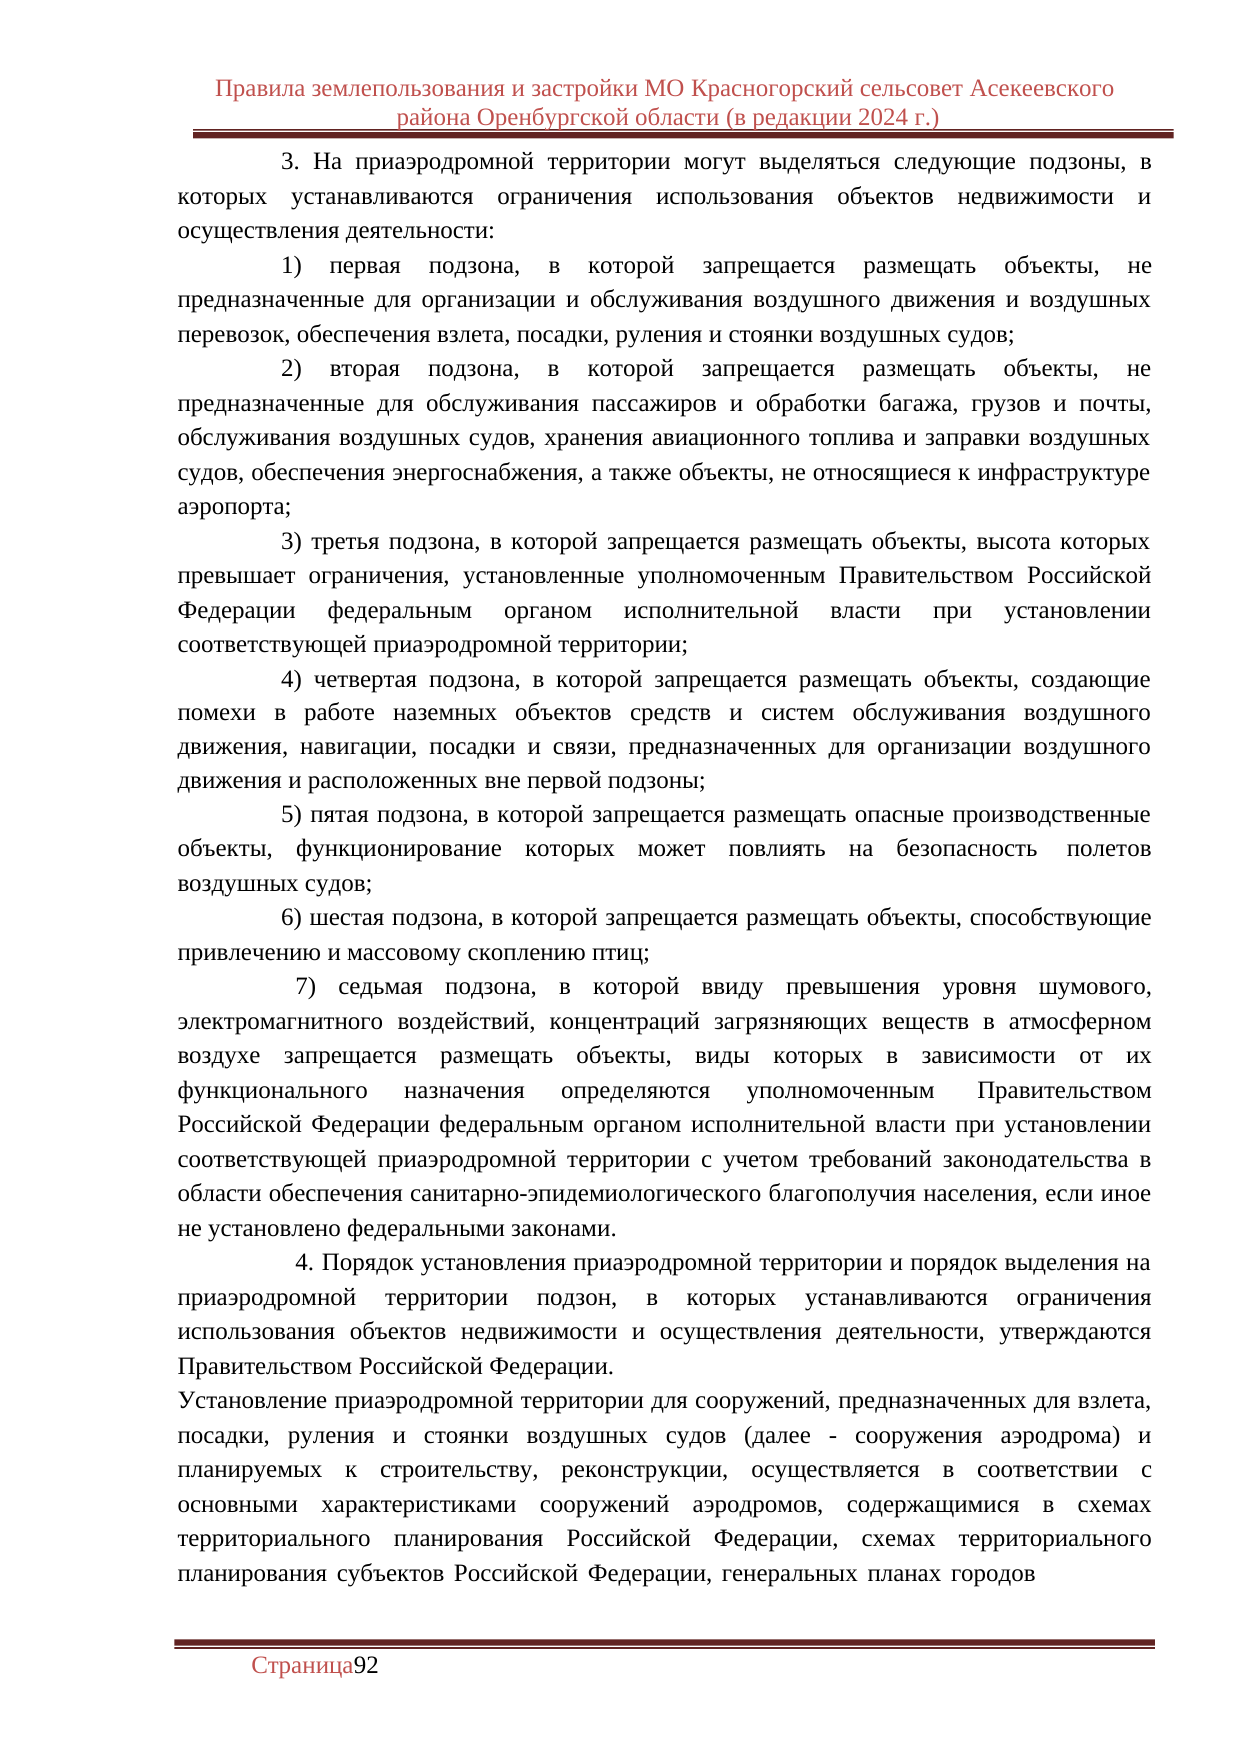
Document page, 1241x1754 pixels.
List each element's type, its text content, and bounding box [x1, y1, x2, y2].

list вторая подзона, в которой запрещается размещать объекты, не предназначенные для обслуживания пассажиров и обработки багажа, грузов и почты, обслуживания воздушных судов, хранения авиационного топлива и заправки воздушных судов, обеспечения энергоснабжения, а также объекты, не относящиеся к инфраструктуре аэропорта; [177, 353, 1151, 520]
list третья подзона, в которой запрещается размещать объекты, высота которых превышает ограничения, установленные уполномоченным Правительством Российской Федерации федеральным органом исполнительной власти при установлении соответствующей приаэродромной территории; [177, 526, 1151, 658]
list шестая подзона, в которой запрещается размещать объекты, способствующие привлечению и массовому скоплению птиц; [177, 902, 1152, 966]
list На приаэродромной территории могут выделяться следующие подзоны, в которых устанавливаются ограничения использования объектов недвижимости и осуществления деятельности: [177, 146, 1151, 244]
list первая подзона, в которой запрещается размещать объекты, не предназначенные для организации и обслуживания воздушного движения и воздушных перевозок, обеспечения взлета, посадки, руления и стоянки воздушных судов; [177, 250, 1152, 348]
list пятая подзона, в которой запрещается размещать опасные производственные объекты, функционирование которых может повлиять на безопасность полетов воздушных судов; [177, 799, 1151, 897]
list четвертая подзона, в которой запрещается размещать объекты, создающие помехи в работе наземных объектов средств и систем обслуживания воздушного движения, навигации, посадки и связи, предназначенных для организации воздушного движения и расположенных вне первой подзоны; [177, 664, 1151, 794]
list Порядок установления приаэродромной территории и порядок выделения на приаэродромной территории подзон, в которых устанавливаются ограничения использования объектов недвижимости и осуществления деятельности, утверждаются Правительством Российской Федерации. [177, 1247, 1151, 1379]
text Установление приаэродромной территории для сооружений, предназначенных для взлета, посадки, руления и стоянки воздушных судов (далее - сооружения аэродрома) и планируемых к строительству, реконструкции, осуществляется в соответствии с основными характеристиками сооружений аэродромов, содержащимися в схемах территориального планирования Российской Федерации, схемах территориального планирования субъектов Российской Федерации, генеральных планах городов [177, 1385, 1152, 1586]
list седьмая подзона, в которой ввиду превышения уровня шумового, электромагнитного воздействий, концентраций загрязняющих веществ в атмосферном воздухе запрещается размещать объекты, виды которых в зависимости от их функционального назначения определяются уполномоченным Правительством Российской Федерации федеральным органом исполнительной власти при установлении соответствующей приаэродромной территории с учетом требований законодательства в области обеспечения санитарно-эпидемиологического благополучия населения, если иное не установлено федеральными законами. [177, 971, 1152, 1242]
